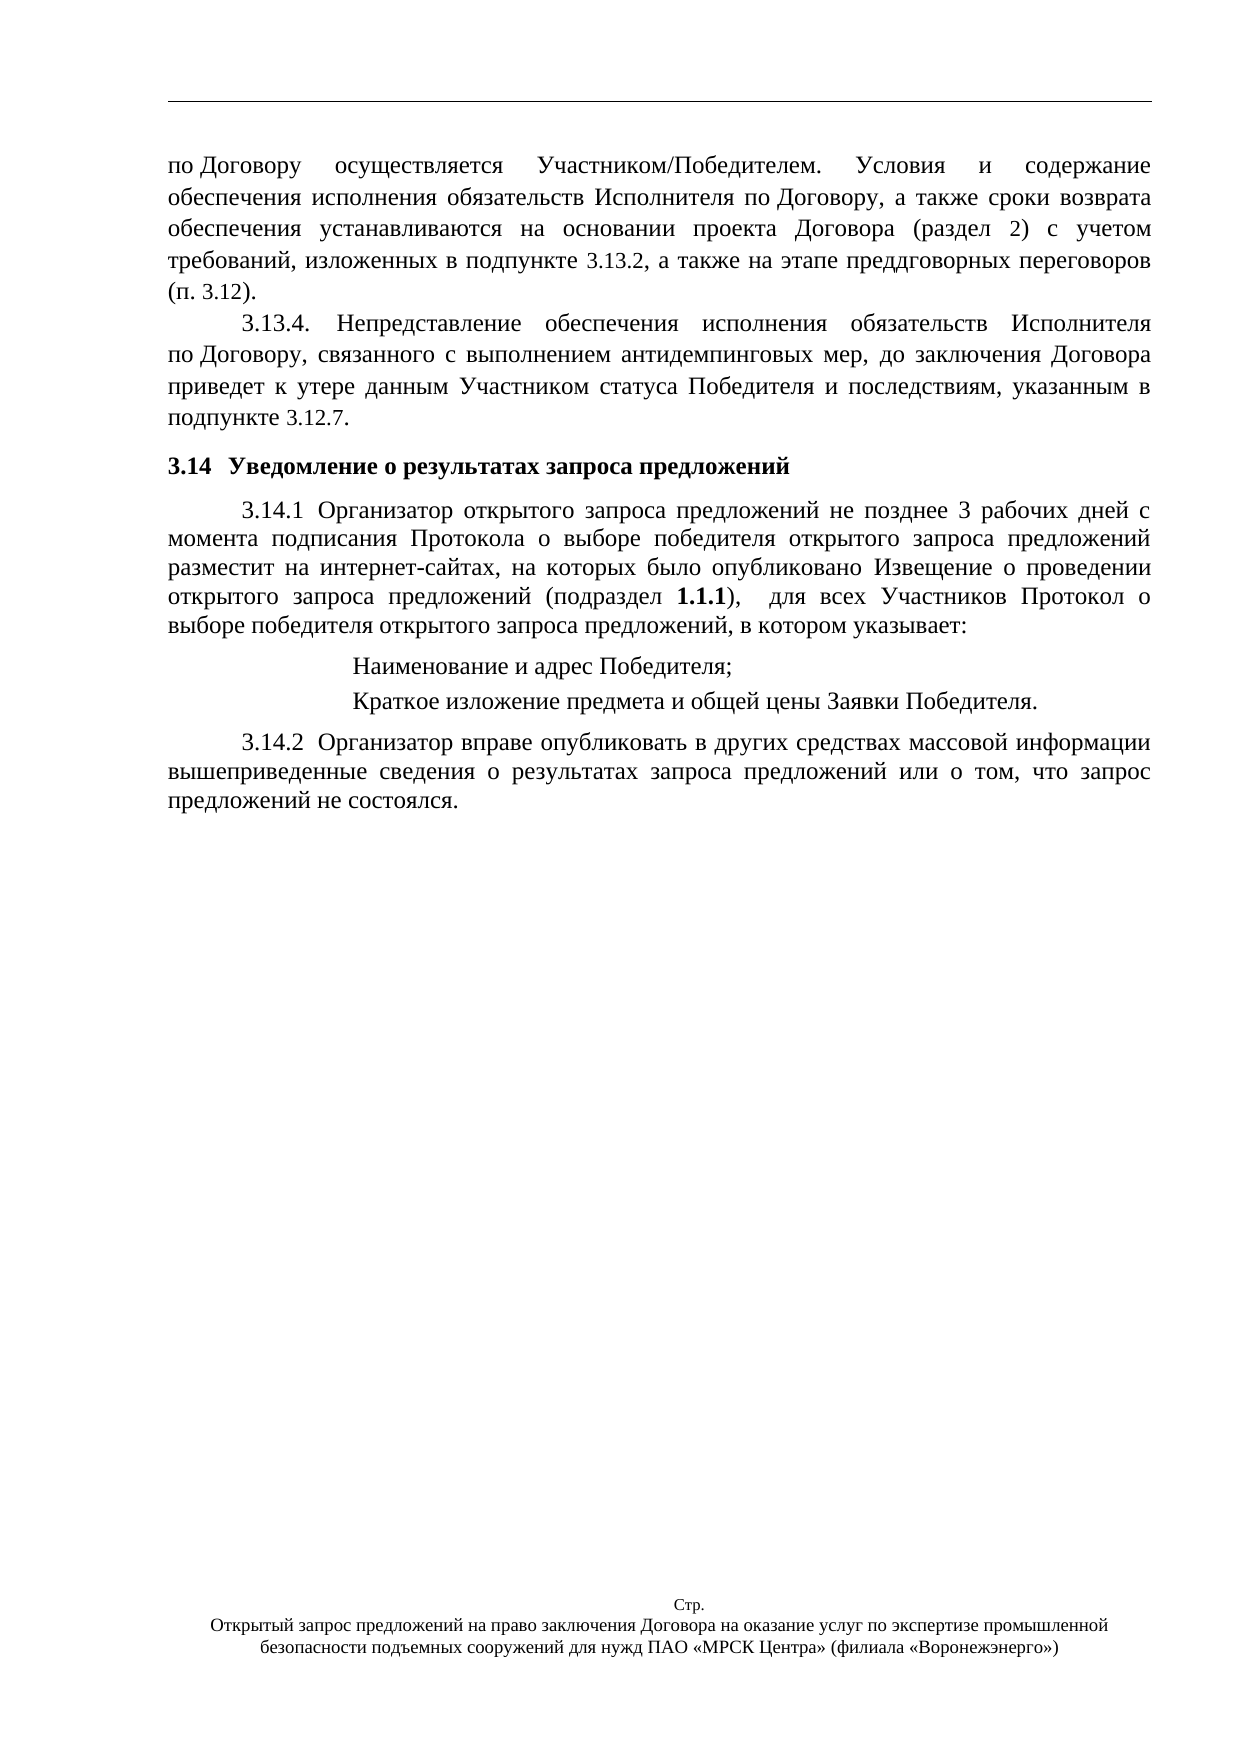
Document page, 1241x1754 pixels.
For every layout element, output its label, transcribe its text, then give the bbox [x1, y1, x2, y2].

list Непредставление обеспечения исполнения обязательств Исполнителя по Договору, связанного с выполнением антидемпинговых мер, до заключения Договора приведет к утере данным Участником статуса Победителя и последствиям, указанным в подпункте 3.12.7. [168, 308, 1152, 431]
list Наименование и адрес Победителя; [352, 651, 1166, 680]
list Краткое изложение предмета и общей цены Заявки Победителя. [352, 686, 1166, 715]
subtitle Уведомление о результатах запроса предложений [168, 451, 1152, 479]
subtitle Организатор вправе опубликовать в других средствах массовой информации вышеприведенные сведения о результатах запроса предложений или о том, что запрос предложений не состоялся. [168, 727, 1152, 813]
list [168, 150, 1152, 305]
subtitle Организатор открытого запроса предложений не позднее 3 рабочих дней с момента подписания Протокола о выборе победителя открытого запроса предложений разместит на интернет-сайтах, на которых было опубликовано Извещение о проведении открытого запроса предложений (подраздел 1.1.1), для всех Участников Протокол о выборе победителя открытого запроса предложений, в котором указывает: [168, 495, 1152, 638]
